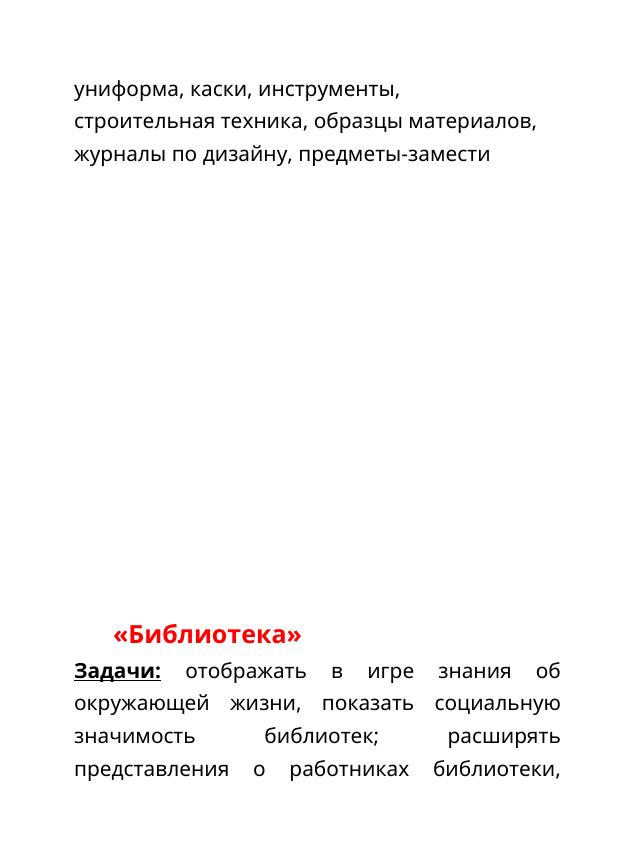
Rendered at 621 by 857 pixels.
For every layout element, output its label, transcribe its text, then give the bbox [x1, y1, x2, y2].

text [74, 74, 546, 167]
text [74, 656, 561, 782]
text «Библиотека» [74, 617, 561, 651]
